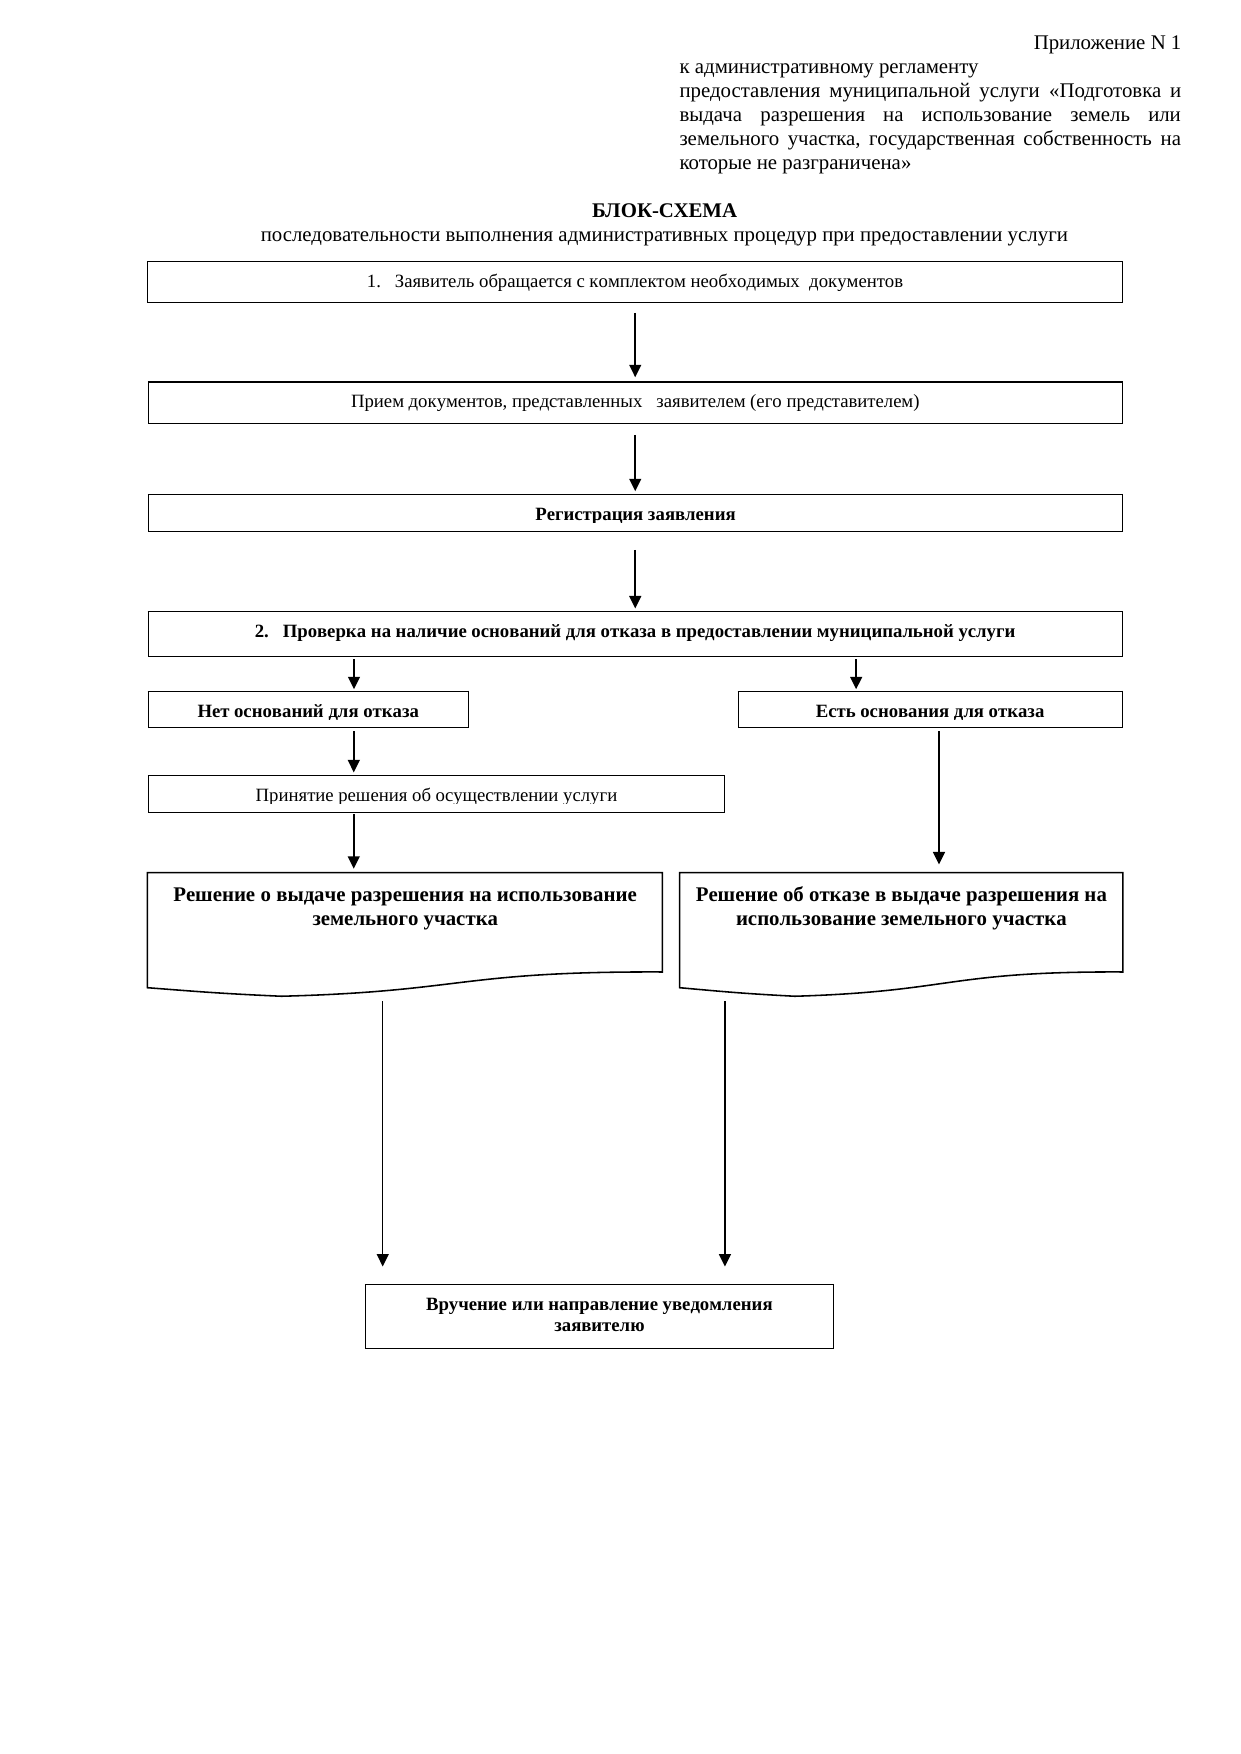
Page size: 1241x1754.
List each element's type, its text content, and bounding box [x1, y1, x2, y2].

text к административному регламенту [679, 54, 1181, 78]
text БЛОК-СХЕМА [148, 198, 1181, 222]
text предоставления муниципальной услуги «Подготовка и выдача разрешения на использование земель или земельного участка, государственная собственность на которые не разграничена» [679, 78, 1181, 174]
text Приложение N 1 [679, 29, 1181, 54]
text последовательности выполнения административных процедур при предоставлении услуги [148, 222, 1181, 246]
